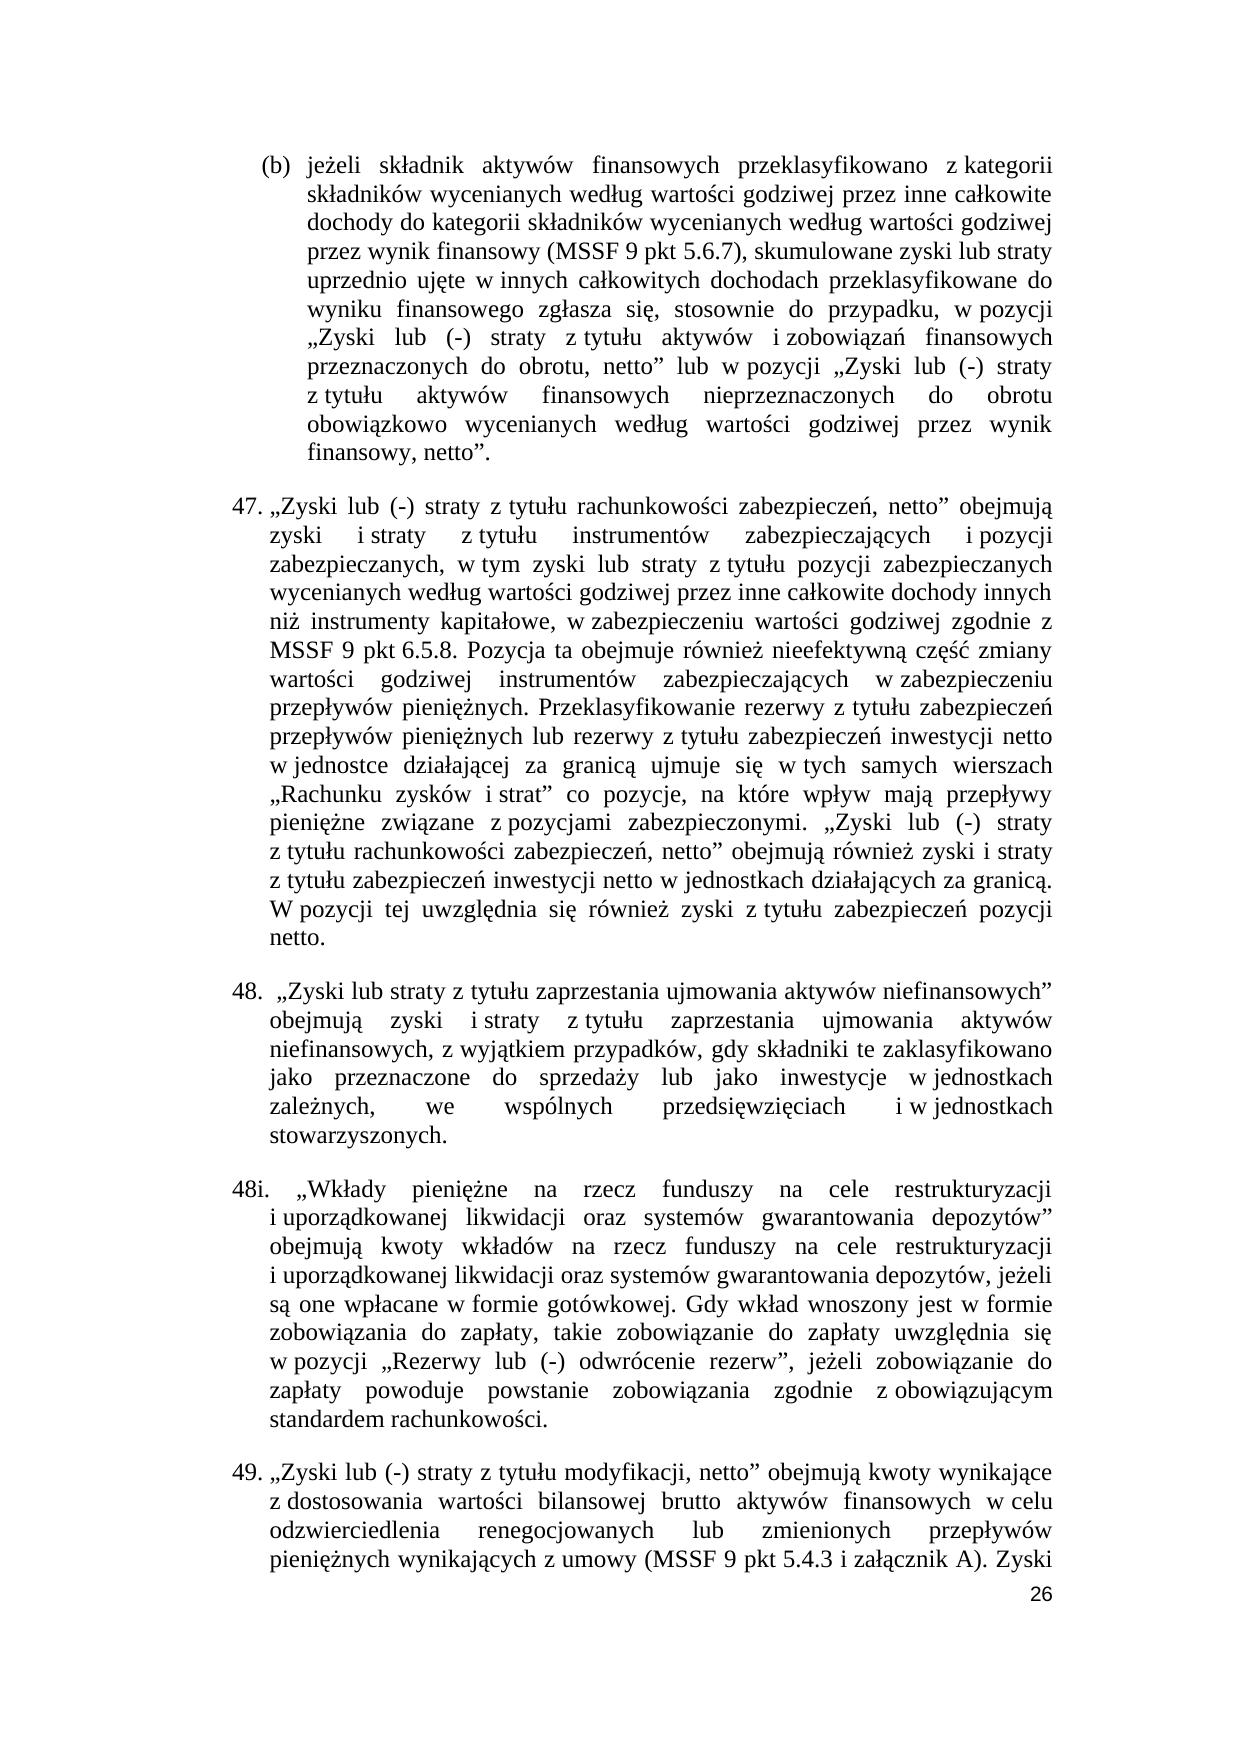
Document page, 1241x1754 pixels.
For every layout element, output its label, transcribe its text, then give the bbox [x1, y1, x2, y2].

list jeżeli składnik aktywów finansowych przeklasyfikowano z kategorii składników wycenianych według wartości godziwej przez inne całkowite dochody do kategorii składników wycenianych według wartości godziwej przez wynik finansowy (MSSF 9 pkt 5.6.7), skumulowane zyski lub straty uprzednio ujęte w innych całkowitych dochodach przeklasyfikowane do wyniku finansowego zgłasza się, stosownie do przypadku, w pozycji „Zyski lub (-) straty z tytułu aktywów i zobowiązań finansowych przeznaczonych do obrotu, netto” lub w pozycji „Zyski lub (-) straty z tytułu aktywów finansowych nieprzeznaczonych do obrotu obowiązkowo wycenianych według wartości godziwej przez wynik finansowy, netto”. [261, 150, 1053, 466]
text „Zyski lub straty z tytułu zaprzestania ujmowania aktywów niefinansowych” obejmują zyski i straty z tytułu zaprzestania ujmowania aktywów niefinansowych, z wyjątkiem przypadków, gdy składniki te zaklasyfikowano jako przeznaczone do sprzedaży lub jako inwestycje w jednostkach zależnych, we wspólnych przedsięwzięciach i w jednostkach stowarzyszonych. [232, 976, 1053, 1149]
list 48i. „Wkłady pieniężne na rzecz funduszy na cele restrukturyzacji i uporządkowanej likwidacji oraz systemów gwarantowania depozytów” obejmują kwoty wkładów na rzecz funduszy na cele restrukturyzacji i uporządkowanej likwidacji oraz systemów gwarantowania depozytów, jeżeli są one wpłacane w formie gotówkowej. Gdy wkład wnoszony jest w formie zobowiązania do zapłaty, takie zobowiązanie do zapłaty uwzględnia się w pozycji „Rezerwy lub (-) odwrócenie rezerw”, jeżeli zobowiązanie do zapłaty powoduje powstanie zobowiązania zgodnie z obowiązującym standardem rachunkowości. [232, 1174, 1053, 1432]
text „Zyski lub (-) straty z tytułu rachunkowości zabezpieczeń, netto” obejmują zyski i straty z tytułu instrumentów zabezpieczających i pozycji zabezpieczanych, w tym zyski lub straty z tytułu pozycji zabezpieczanych wycenianych według wartości godziwej przez inne całkowite dochody innych niż instrumenty kapitałowe, w zabezpieczeniu wartości godziwej zgodnie z MSSF 9 pkt 6.5.8. Pozycja ta obejmuje również nieefektywną część zmiany wartości godziwej instrumentów zabezpieczających w zabezpieczeniu przepływów pieniężnych. Przeklasyfikowanie rezerwy z tytułu zabezpieczeń przepływów pieniężnych lub rezerwy z tytułu zabezpieczeń inwestycji netto w jednostce działającej za granicą ujmuje się w tych samych wierszach „Rachunku zysków i strat” co pozycje, na które wpływ mają przepływy pieniężne związane z pozycjami zabezpieczonymi. „Zyski lub (-) straty z tytułu rachunkowości zabezpieczeń, netto” obejmują również zyski i straty z tytułu zabezpieczeń inwestycji netto w jednostkach działających za granicą. W pozycji tej uwzględnia się również zyski z tytułu zabezpieczeń pozycji netto. [232, 491, 1053, 951]
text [232, 1457, 1053, 1572]
